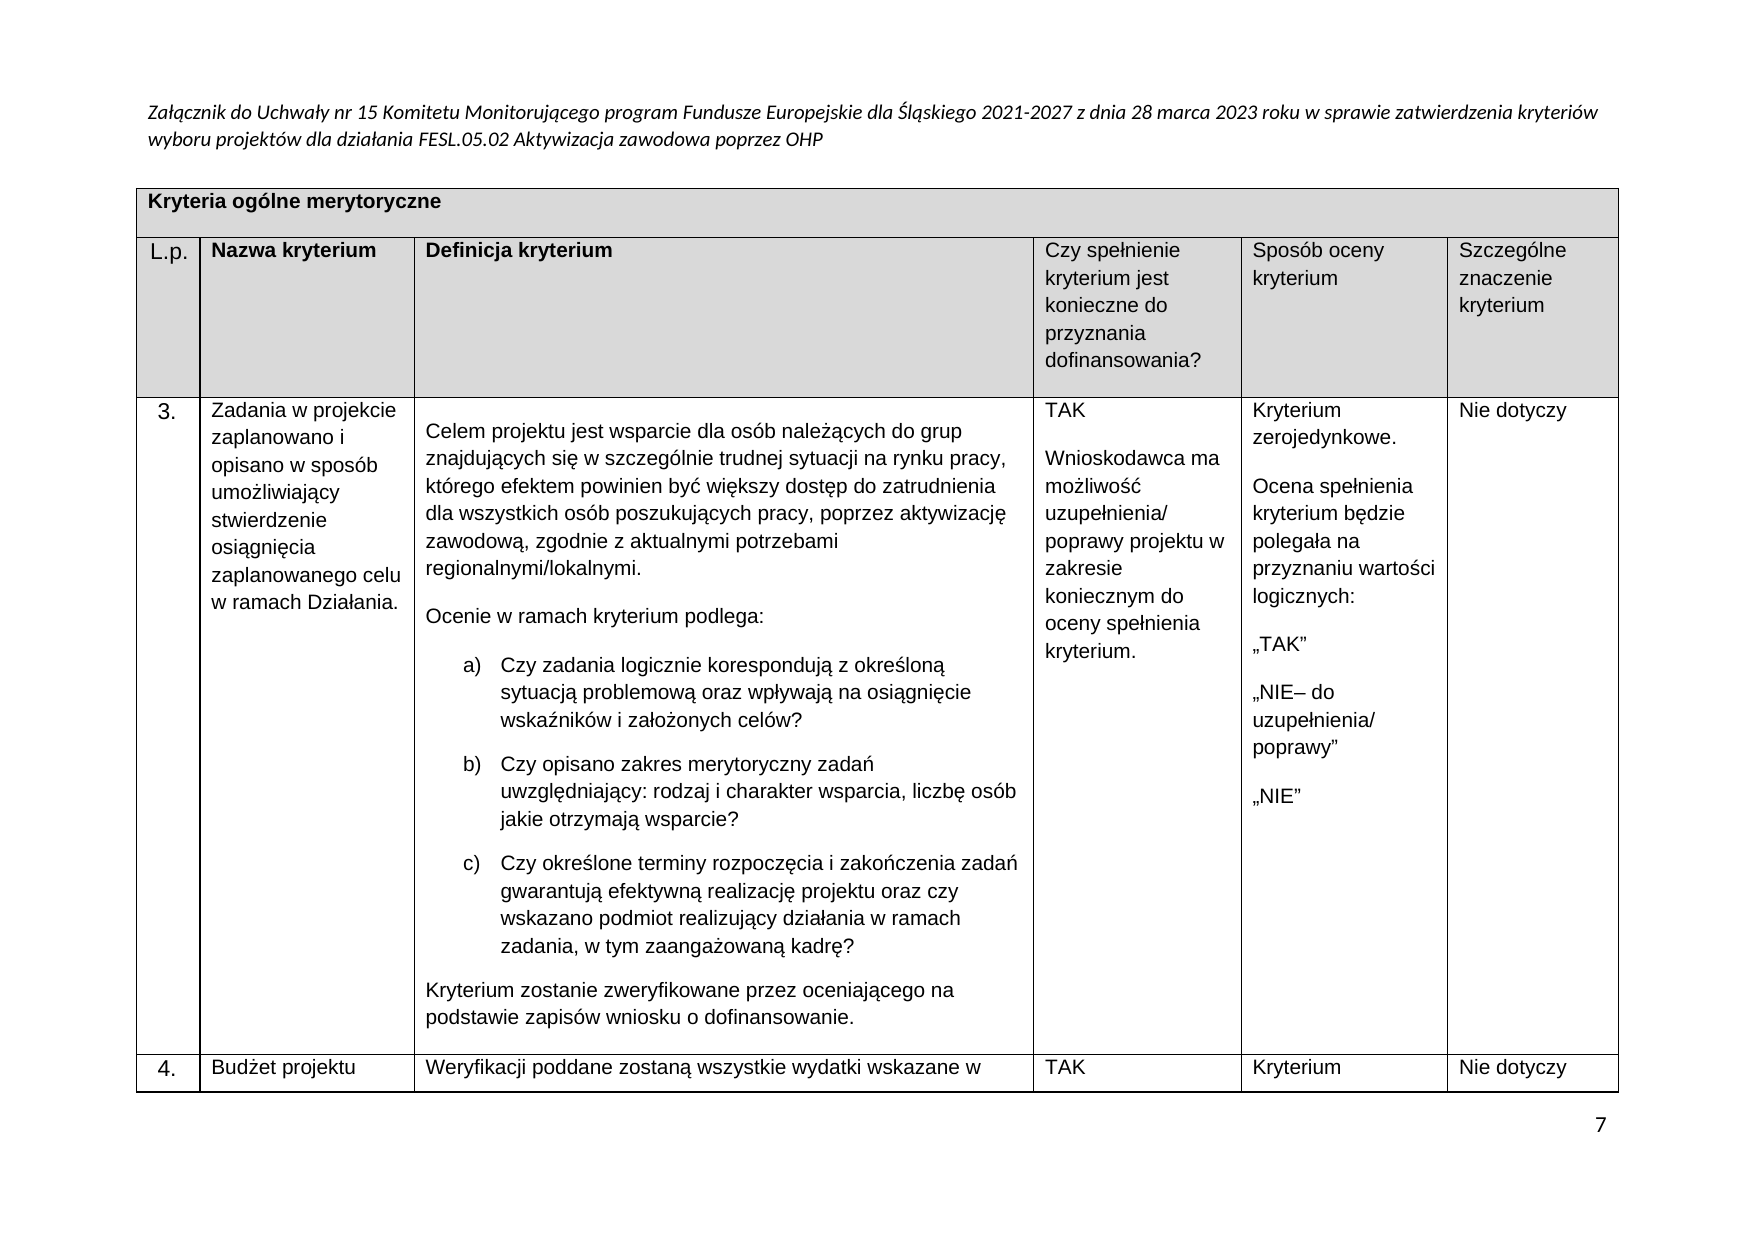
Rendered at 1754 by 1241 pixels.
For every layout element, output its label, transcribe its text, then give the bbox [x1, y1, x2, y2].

table_cell Nie dotyczy [1448, 1055, 1618, 1091]
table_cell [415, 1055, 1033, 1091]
table_cell Nie dotyczy [1448, 398, 1618, 1053]
table_cell Definicja kryterium [415, 238, 1033, 397]
table_cell Celem projektu jest wsparcie dla osób należących do grup znajdujących się w szczególnie trudnej sytuacji na rynku pracy, którego efektem powinien być większy dostęp do zatrudnienia dla wszystkich osób poszukujących pracy, poprzez aktywizację zawodową, zgodnie z aktualnymi potrzebami regionalnymi/lokalnymi. Ocenie w ramach kryterium podlega: Czy zadania logicznie korespondują z określoną sytuacją problemową oraz wpływają na osiągnięcie wskaźników i założonych celów? Czy opisano zakres merytoryczny zadań uwzględniający: rodzaj i charakter wsparcia, liczbę osób jakie otrzymają wsparcie? Czy określone terminy rozpoczęcia i zakończenia zadań gwarantują efektywną realizację projektu oraz czy wskazano podmiot realizujący działania w ramach zadania, w tym zaangażowaną kadrę? Kryterium zostanie zweryfikowane przez oceniającego na podstawie zapisów wniosku o dofinansowanie. [415, 398, 1033, 1053]
table_cell Zadania w projekcie zaplanowano i opisano w sposób umożliwiający stwierdzenie osiągnięcia zaplanowanego celu w ramach Działania. [201, 398, 414, 1053]
table_cell TAK Wnioskodawca ma możliwość uzupełnienia/ poprawy projektu w zakresie koniecznym do oceny spełnienia kryterium. [1034, 1055, 1241, 1091]
table_cell L.p. [137, 238, 199, 397]
table_cell Kryterium zerojedynkowe. Ocena spełnienia kryterium będzie polegała na przyznaniu wartości logicznych: „TAK” „NIE– do uzupełnienia/ poprawy” „NIE” [1242, 398, 1447, 1053]
table_cell Budżet projektu [201, 1055, 414, 1091]
table_cell [137, 1055, 199, 1091]
table_header Kryteria ogólne merytoryczne [137, 189, 1618, 237]
table_cell [137, 398, 199, 1053]
table_cell Czy spełnienie kryterium jest konieczne do przyznania dofinansowania? [1034, 238, 1241, 397]
table_cell Szczególne znaczenie kryterium [1448, 238, 1618, 397]
table_cell TAK Wnioskodawca ma możliwość uzupełnienia/ poprawy projektu w zakresie koniecznym do oceny spełnienia kryterium. [1034, 398, 1241, 1053]
table_cell Nazwa kryterium [201, 238, 414, 397]
table_cell Sposób oceny kryterium [1242, 238, 1447, 397]
